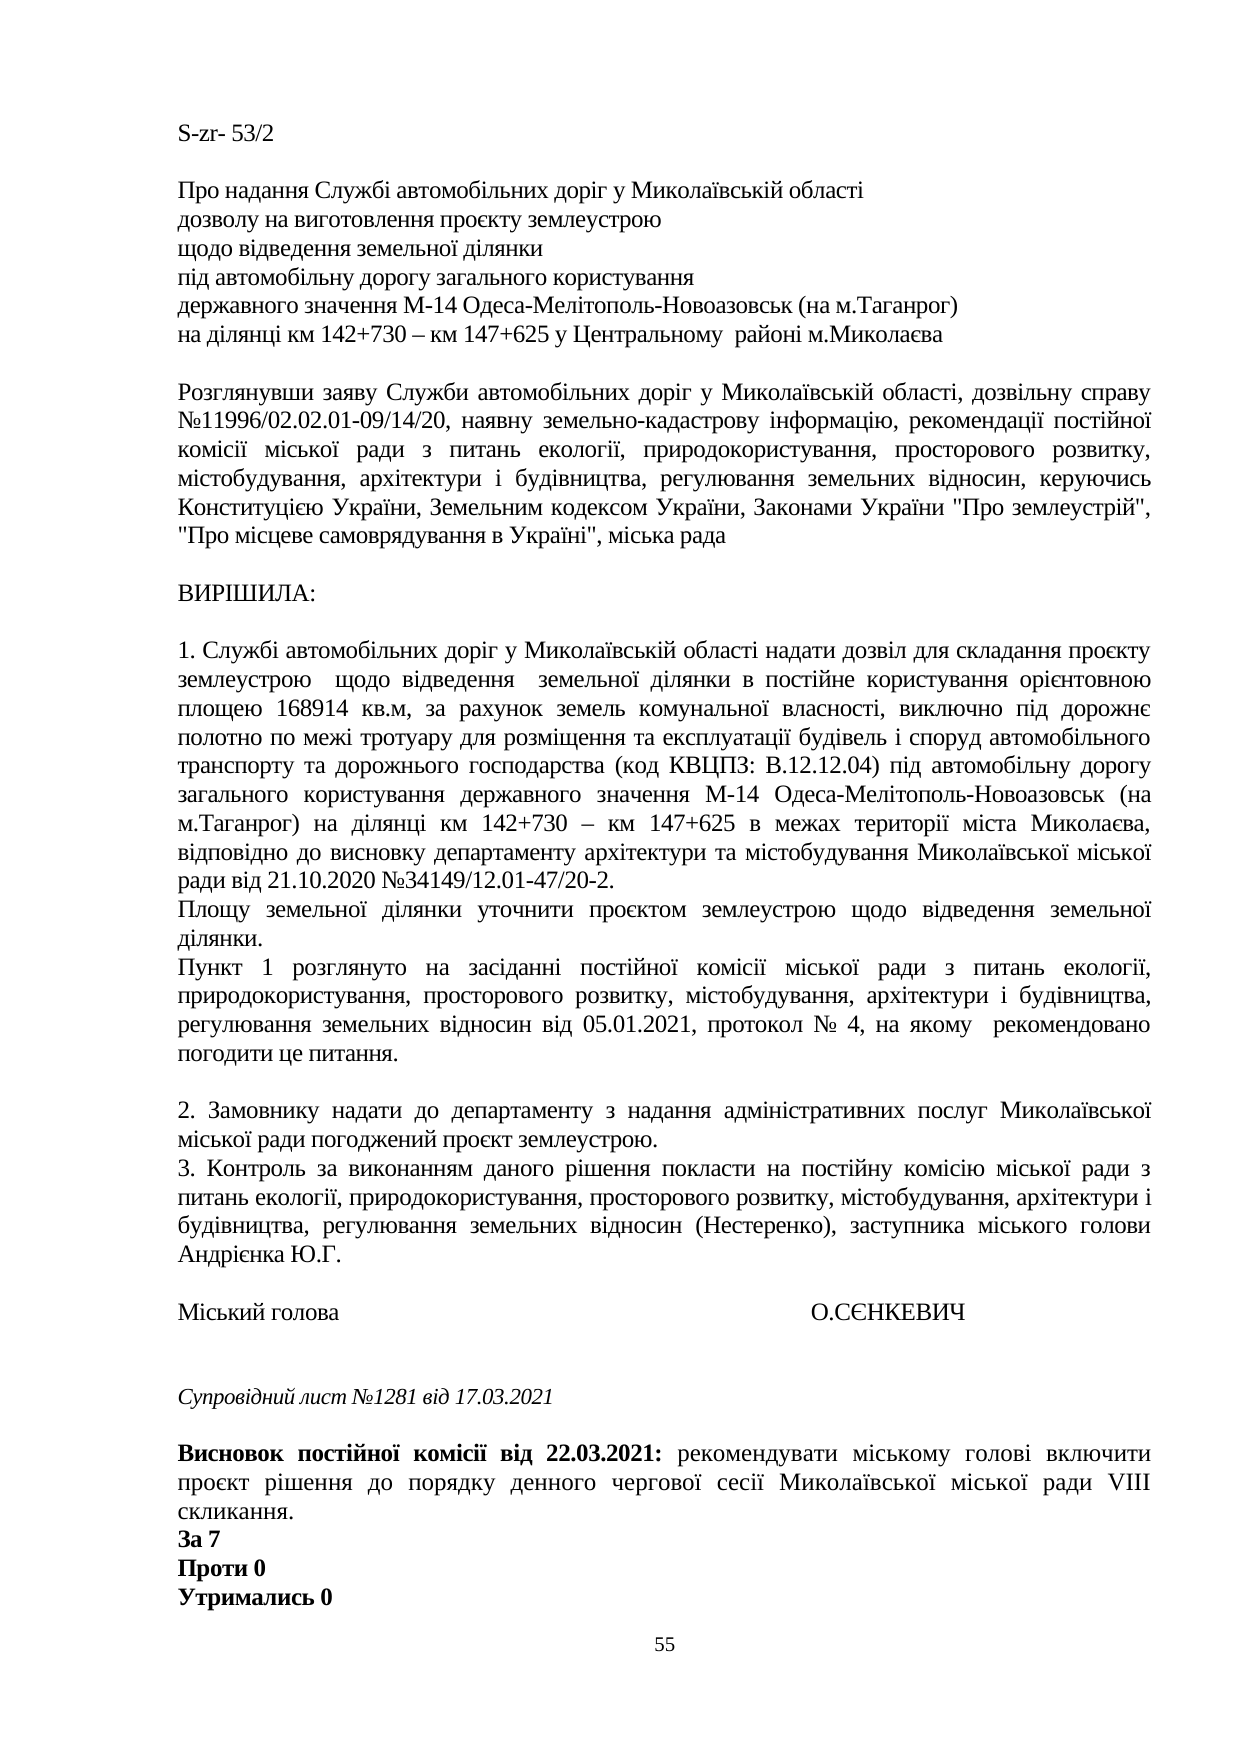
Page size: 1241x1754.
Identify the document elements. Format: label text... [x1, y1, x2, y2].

text 2. Замовнику надати до департаменту з надання адміністративних послуг Миколаївської міської ради погоджений проєкт землеустрою. [177, 1096, 1152, 1153]
text Утримались 0 [177, 1582, 1152, 1611]
text щодо відведення земельної ділянки [177, 233, 1152, 262]
text Висновок постійної комісії від 22.03.2021: рекомендувати міському голові включити проєкт рішення до порядку денного чергової сесії Миколаївської міської ради VIII скликання. [177, 1438, 1152, 1524]
text Розглянувши заяву Служби автомобільних доріг у Миколаївській області, дозвільну справу №11996/02.02.01-09/14/20, наявну земельно-кадастрову інформацію, рекомендації постійної комісії міської ради з питань екології, природокористування, просторового розвитку, містобудування, архітектури і будівництва, регулювання земельних відносин, керуючись Конституцією України, Земельним кодексом України, Законами України "Про землеустрій", "Про місцеве самоврядування в Україні", міська рада [177, 377, 1152, 549]
text дозволу на виготовлення проєкту землеустрою [177, 204, 1152, 233]
text Міський голова О.СЄНКЕВИЧ [177, 1297, 1152, 1326]
text Пункт 1 розглянуто на засіданні постійної комісії міської ради з питань екології, природокористування, просторового розвитку, містобудування, архітектури і будівництва, регулювання земельних відносин від 05.01.2021, протокол № 4, на якому рекомендовано погодити це питання. [177, 952, 1152, 1067]
text ВИРІШИЛА: [177, 578, 1152, 607]
text Проти 0 [177, 1553, 1152, 1582]
text 1. Службі автомобільних доріг у Миколаївській області надати дозвіл для складання проєкту землеустрою щодо відведення земельної ділянки в постійне користування орієнтовною площею 168914 кв.м, за рахунок земель комунальної власності, виключно під дорожнє полотно по межі тротуару для розміщення та експлуатації будівель і споруд автомобільного транспорту та дорожнього господарства (код КВЦПЗ: В.12.12.04) під автомобільну дорогу загального користування державного значення М-14 Одеса-Мелітополь-Новоазовськ (на м.Таганрог) на ділянці км 142+730 – км 147+625 в межах території міста Миколаєва, відповідно до висновку департаменту архітектури та містобудування Миколаївської міської ради від 21.10.2020 №34149/12.01-47/20-2. [177, 636, 1152, 894]
text 3. Контроль за виконанням даного рішення покласти на постійну комісію міської ради з питань екології, природокористування, просторового розвитку, містобудування, архітектури і будівництва, регулювання земельних відносин (Нестеренко), заступника міського голови Андрієнка Ю.Г. [177, 1153, 1152, 1268]
text S-zr- 53/2 [177, 118, 1152, 147]
text державного значення М-14 Одеса-Мелітополь-Новоазовськ (на м.Таганрог) [177, 291, 1152, 319]
text Супровідний лист №1281 від 17.03.2021 [177, 1383, 1152, 1409]
text під автомобільну дорогу загального користування [177, 262, 1152, 291]
text на ділянці км 142+730 – км 147+625 у Центральному районі м.Миколаєва [177, 319, 1152, 348]
text Про надання Службі автомобільних доріг у Миколаївській області [177, 176, 1152, 204]
text За 7 [177, 1524, 1152, 1553]
text Площу земельної ділянки уточнити проєктом землеустрою щодо відведення земельної ділянки. [177, 894, 1152, 952]
